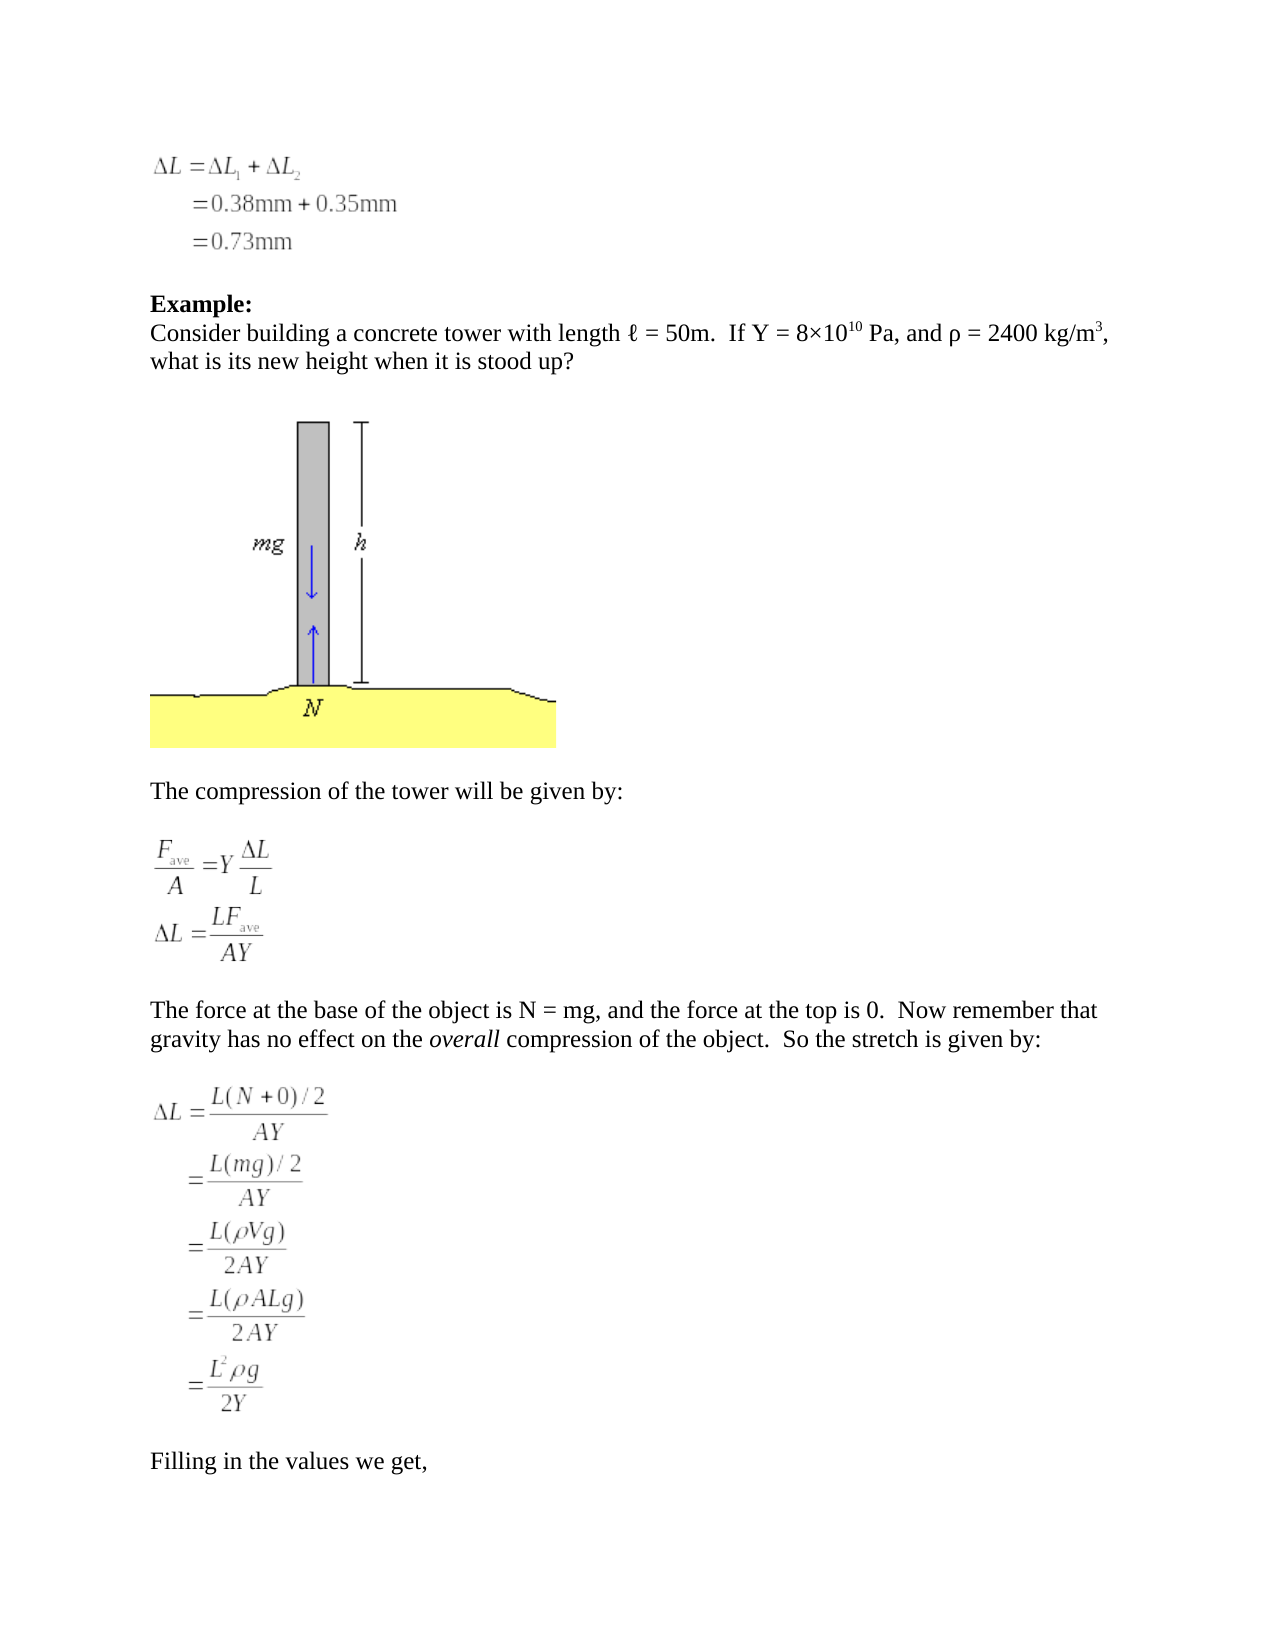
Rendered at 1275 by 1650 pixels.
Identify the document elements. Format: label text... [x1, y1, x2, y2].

text The force at the base of the object is N = mg, and the force at the top is 0. Now remember that gravity has no effect on the overall compression of the object. So the stretch is given by: [150, 996, 1125, 1053]
text Consider building a concrete tower with length ℓ = 50m. If Y = 8×1010 Pa, and ρ = 2400 kg/m3, what is its new height when it is stood up? [150, 318, 1125, 375]
text The compression of the tower will be given by: [150, 776, 1125, 805]
picture [150, 403, 557, 748]
text Example: [150, 289, 1125, 318]
text Filling in the values we get, [150, 1446, 1125, 1475]
